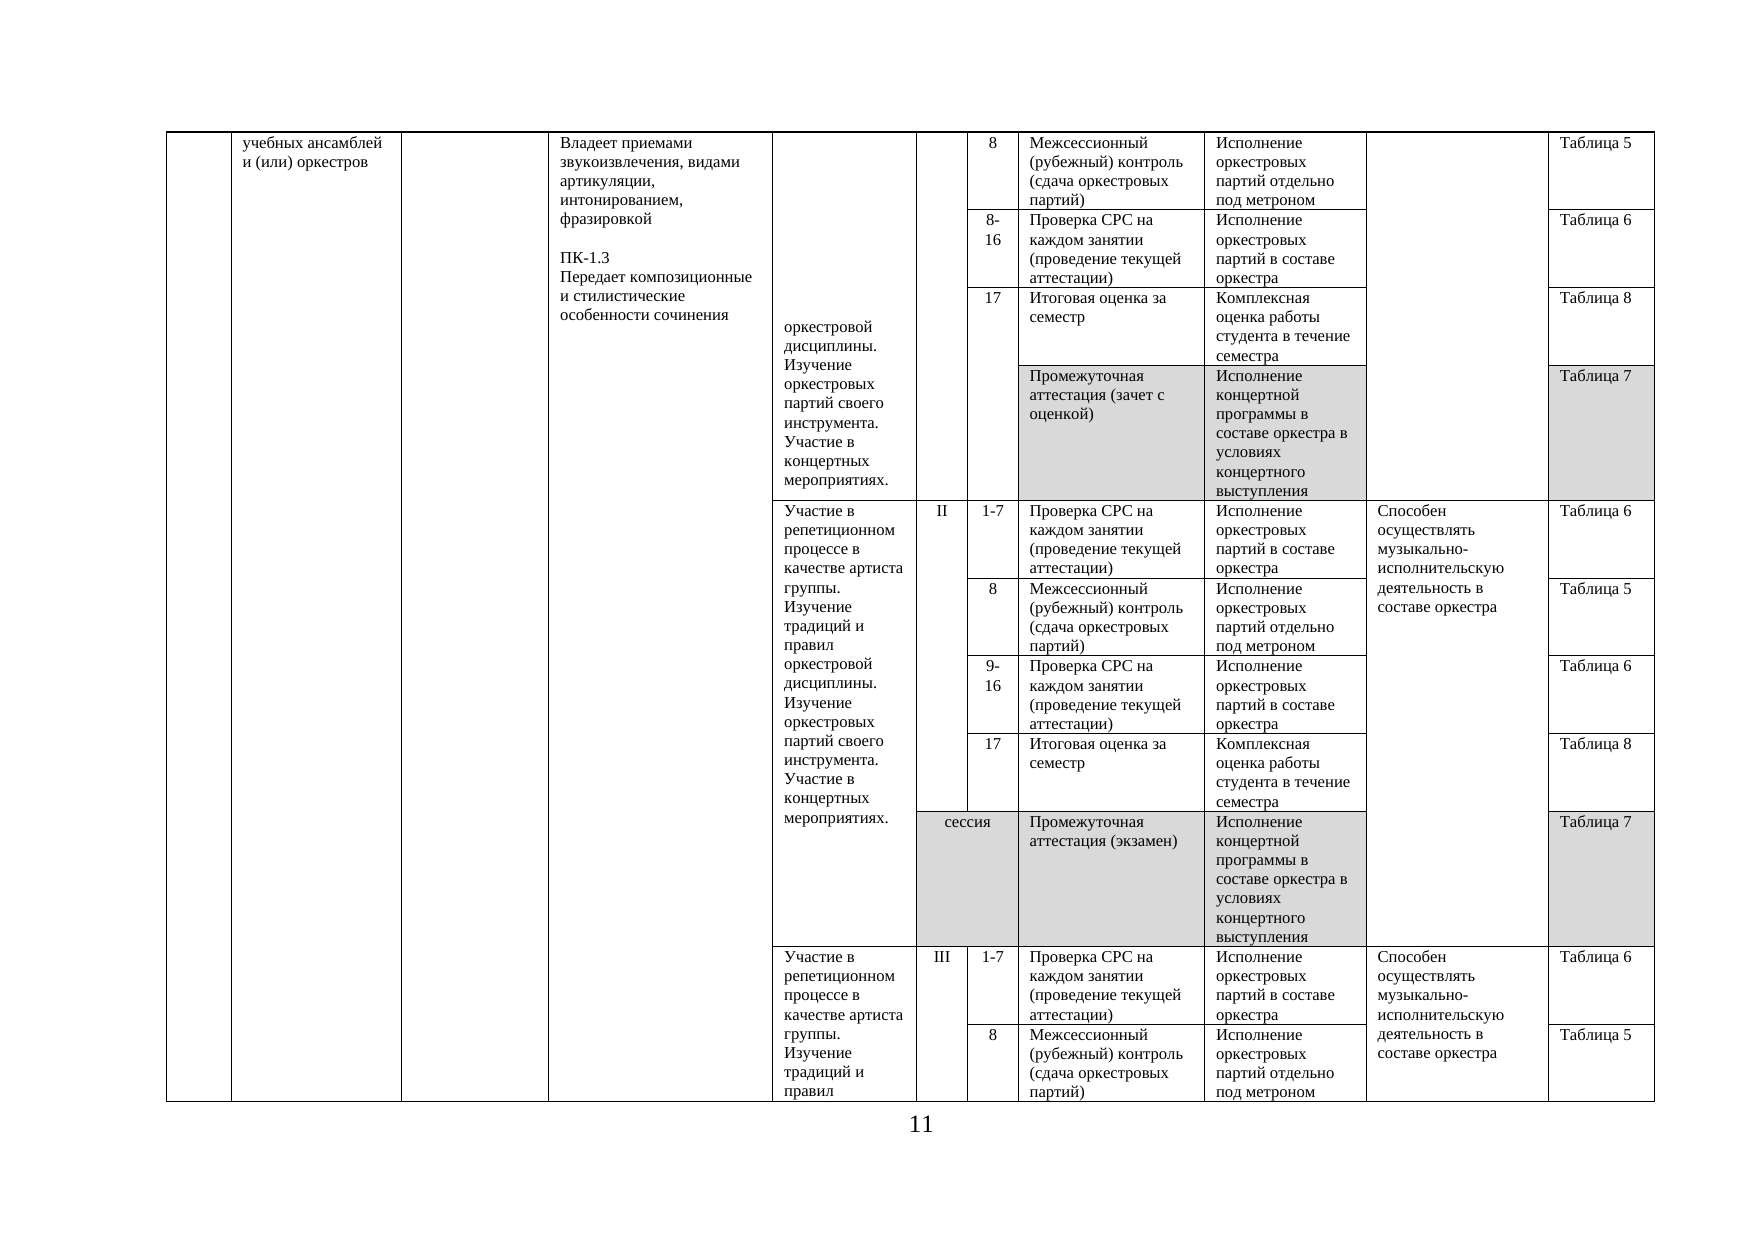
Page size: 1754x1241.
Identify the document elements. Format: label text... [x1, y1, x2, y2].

table_cell Межсессионный (рубежный) контроль (сдача оркестровых партий) [1019, 133, 1204, 209]
table_cell Таблица 6 [1549, 947, 1654, 1023]
table_cell Исполнение оркестровых партий отдельно под метроном [1205, 133, 1366, 209]
table_cell Таблица 6 [1549, 656, 1654, 733]
table_cell 8 [968, 579, 1018, 655]
table_cell Исполнение оркестровых партий отдельно под метроном [1205, 1025, 1366, 1101]
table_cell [1019, 947, 1204, 1023]
table_cell Исполнение оркестровых партий в составе оркестра [1205, 501, 1366, 577]
table_cell Исполнение оркестровых партий в составе оркестра [1205, 656, 1366, 733]
table_cell Проверка СРС на каждом занятии (проведение текущей аттестации) [1019, 656, 1204, 733]
table_cell Межсессионный (рубежный) контроль (сдача оркестровых партий) [1019, 579, 1204, 655]
table_cell Проверка СРС на каждом занятии (проведение текущей аттестации) [1019, 501, 1204, 577]
table_cell сессия [917, 812, 1018, 946]
table_cell 17 [968, 734, 1018, 811]
table_cell Промежуточная аттестация (зачет с оценкой) [1019, 366, 1204, 500]
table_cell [1205, 947, 1366, 1023]
table_cell Исполнение концертной программы в составе оркестра в условиях концертного выступления [1205, 366, 1366, 500]
table_cell Способен осуществлять музыкально-исполнительскую деятельность в составе оркестра [1367, 947, 1548, 1101]
table_cell II [917, 501, 967, 811]
table_cell 8 [968, 133, 1018, 209]
table_cell Комплексная оценка работы студента в течение семестра [1205, 288, 1366, 364]
table_cell 1-7 [968, 947, 1018, 1023]
table_cell Итоговая оценка за семестр [1019, 734, 1204, 811]
table_cell Таблица 5 [1549, 133, 1654, 209]
table_cell Участие в репетиционном процессе в качестве артиста группы. Изучение традиций и правил оркестровой дисциплины. Изучение оркестровых партий своего инструмента. Участие в концертных мероприятиях. [773, 947, 916, 1101]
table_cell Исполнение оркестровых партий отдельно под метроном [1205, 579, 1366, 655]
table_cell Исполнение концертной программы в составе оркестра в условиях концертного выступления [1205, 812, 1366, 946]
table_cell Таблица 8 [1549, 734, 1654, 811]
table_cell Способен осуществлять музыкально-исполнительскую деятельность в составе оркестра [1367, 501, 1548, 946]
table_cell 8-16 [968, 210, 1018, 287]
table_cell Таблица 6 [1549, 501, 1654, 577]
table_cell 9-16 [968, 656, 1018, 733]
table_cell 1-7 [968, 501, 1018, 577]
table_cell Таблица 6 [1549, 210, 1654, 287]
table_cell III [917, 947, 967, 1101]
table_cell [1205, 210, 1366, 287]
table_cell Итоговая оценка за семестр [1019, 288, 1204, 364]
table_cell Таблица 5 [1549, 579, 1654, 655]
table_cell Межсессионный (рубежный) контроль (сдача оркестровых партий) [1019, 1025, 1204, 1101]
table_cell Таблица 8 [1549, 288, 1654, 364]
table_cell 17 [968, 288, 1018, 500]
table_cell Таблица 7 [1549, 366, 1654, 500]
table_cell Промежуточная аттестация (экзамен) [1019, 812, 1204, 946]
table_cell 8 [968, 1025, 1018, 1101]
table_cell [1019, 210, 1204, 287]
table_cell Таблица 7 [1549, 812, 1654, 946]
table_cell Таблица 5 [1549, 1025, 1654, 1101]
table_cell Комплексная оценка работы студента в течение семестра [1205, 734, 1366, 811]
table_cell Участие в репетиционном процессе в качестве артиста группы. Изучение традиций и правил оркестровой дисциплины. Изучение оркестровых партий своего инструмента. Участие в концертных мероприятиях. [773, 501, 916, 946]
